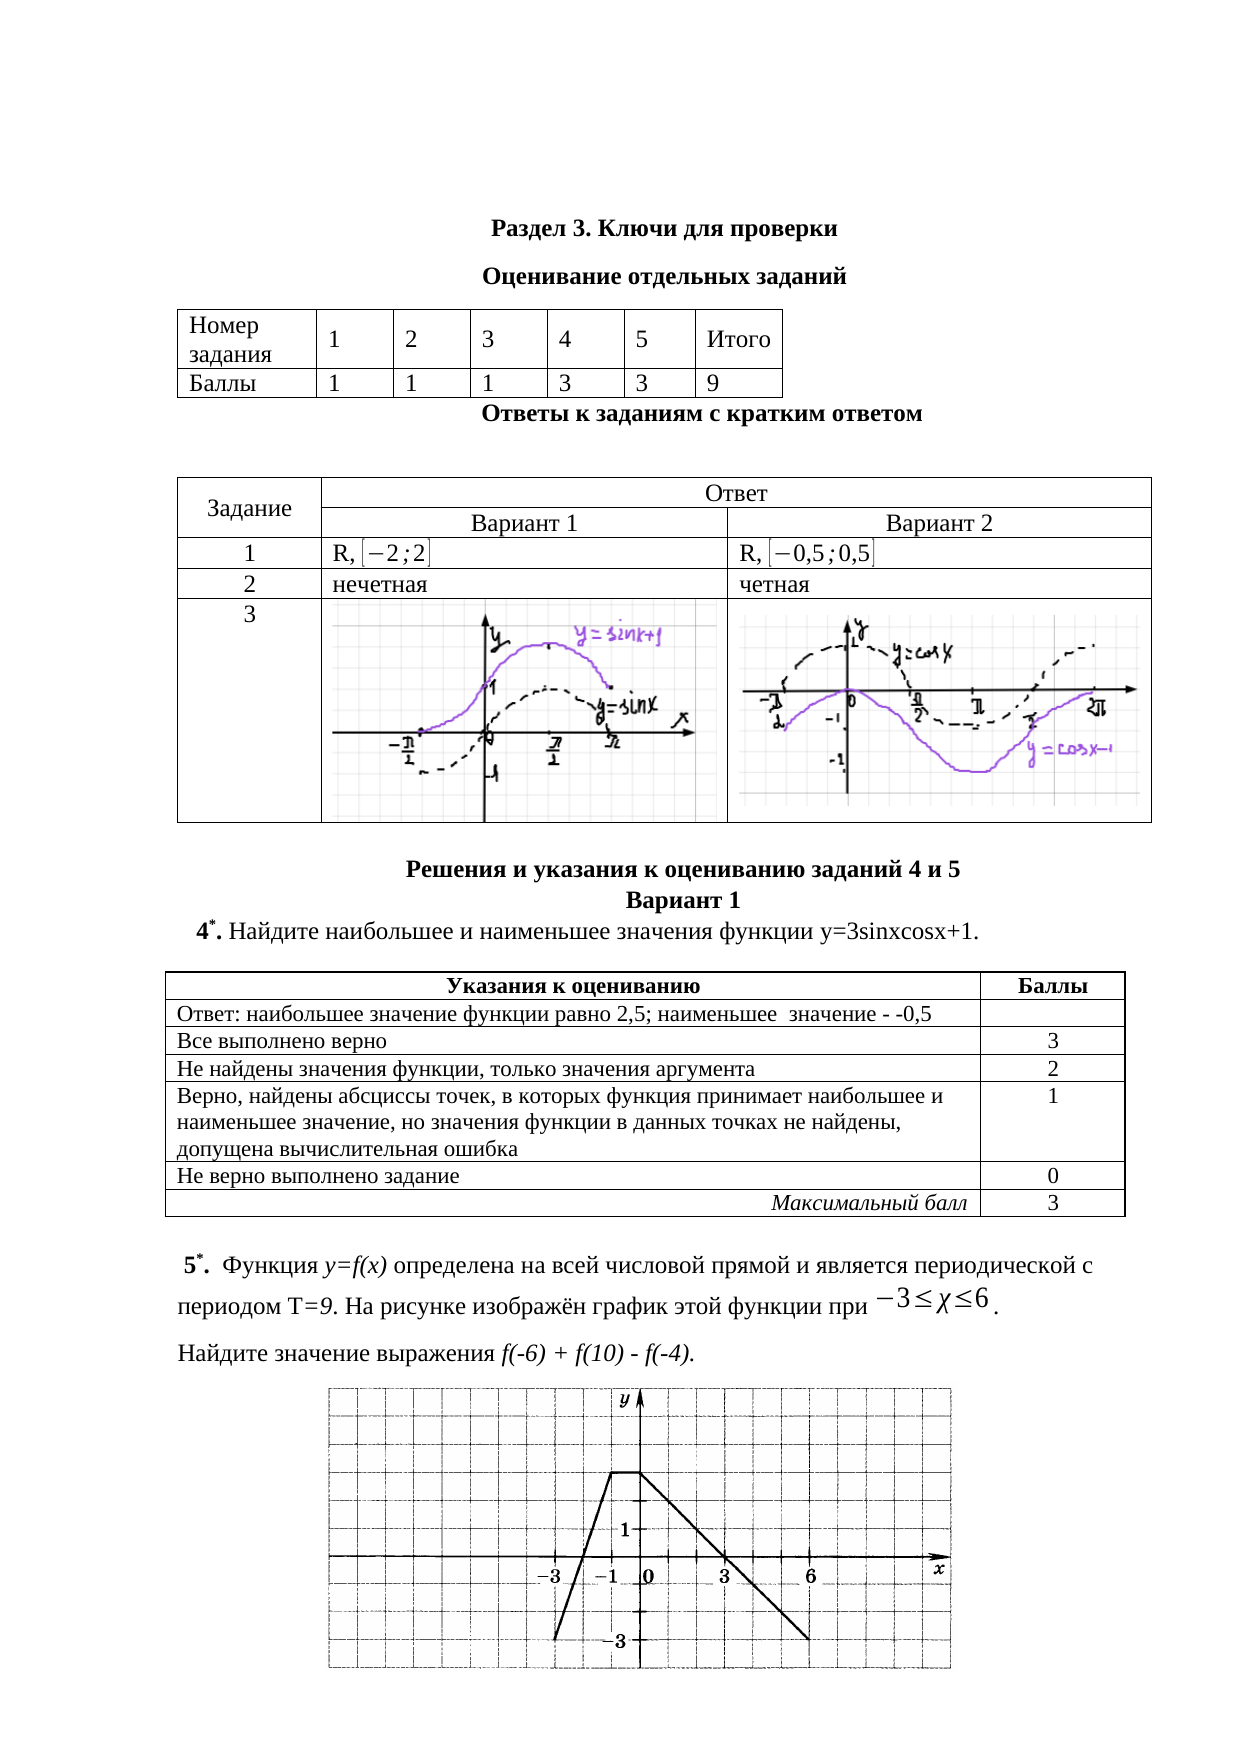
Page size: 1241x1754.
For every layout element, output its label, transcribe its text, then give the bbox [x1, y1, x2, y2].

table_cell Вариант 2 [728, 508, 1151, 537]
text Раздел 3. Ключи для проверки [177, 213, 1152, 242]
table_header Указания к оцениванию [166, 973, 980, 999]
table_cell Вариант 1 [322, 508, 727, 537]
table_cell R, [322, 538, 727, 568]
picture [332, 599, 717, 822]
table_header 2 [394, 310, 470, 367]
table_cell нечетная [322, 569, 727, 598]
table_cell 1 [178, 538, 321, 568]
table_cell 3 [548, 369, 624, 397]
table_header Номер задания [178, 310, 316, 367]
table_cell 1 [317, 369, 393, 397]
table_header 3 [471, 310, 547, 367]
text Найдите значение выражения f(-6) + f(10) - f(-4). [177, 1338, 1152, 1367]
table_cell 9 [696, 369, 782, 397]
table_cell 0 [981, 1162, 1124, 1188]
table_cell Максимальный балл [166, 1190, 980, 1216]
table_cell 1 [471, 369, 547, 397]
table_header Баллы [981, 973, 1124, 999]
table_cell 1 [394, 369, 470, 397]
text Вариант 1 [215, 885, 1152, 913]
table_cell R, [728, 538, 1151, 568]
table_cell 1 [981, 1082, 1124, 1161]
table_cell Не найдены значения функции, только значения аргумента [166, 1055, 980, 1081]
table_header Ответ [322, 478, 1151, 507]
table_header 4 [548, 310, 624, 367]
table_cell 3 [178, 599, 321, 822]
table_cell Баллы [178, 369, 316, 397]
text 4*. Найдите наибольшее и наименьшее значения функции y=3sinxcosx+1. [196, 916, 1152, 944]
table_cell Ответ: наибольшее значение функции равно 2,5; наименьшее значение - -0,5 [166, 1000, 980, 1026]
table_cell [717, 599, 727, 822]
table_cell Все выполнено верно [166, 1027, 980, 1053]
picture [739, 615, 1140, 806]
table_header 1 [317, 310, 393, 367]
table_header Итого [696, 310, 782, 367]
table_header 5 [625, 310, 695, 367]
text Ответы к заданиям с кратким ответом [252, 398, 1152, 427]
table_cell [728, 599, 1151, 822]
table_header Задание [178, 478, 321, 537]
table_cell Не верно выполнено задание [166, 1162, 980, 1188]
table_cell 2 [981, 1055, 1124, 1081]
table_cell [981, 1000, 1124, 1026]
table_cell 3 [981, 1027, 1124, 1053]
table_cell Верно, найдены абсциссы точек, в которых функция принимает наибольшее и наименьшее значение, но значения функции в данных точках не найдены, допущена вычислительная ошибка [166, 1082, 980, 1161]
table_cell 3 [625, 369, 695, 397]
table_cell четная [728, 569, 1151, 598]
text Решения и указания к оцениванию заданий 4 и 5 [215, 854, 1152, 882]
table_cell 2 [178, 569, 321, 598]
text 5*. Функция y=f(x) определена на всей числовой прямой и является периодической с периодом Т=9. На рисунке изображён график этой функции при . [177, 1250, 1152, 1319]
text Оценивание отдельных заданий [177, 261, 1152, 290]
table_cell [322, 599, 332, 822]
table_cell 3 [981, 1190, 1124, 1216]
